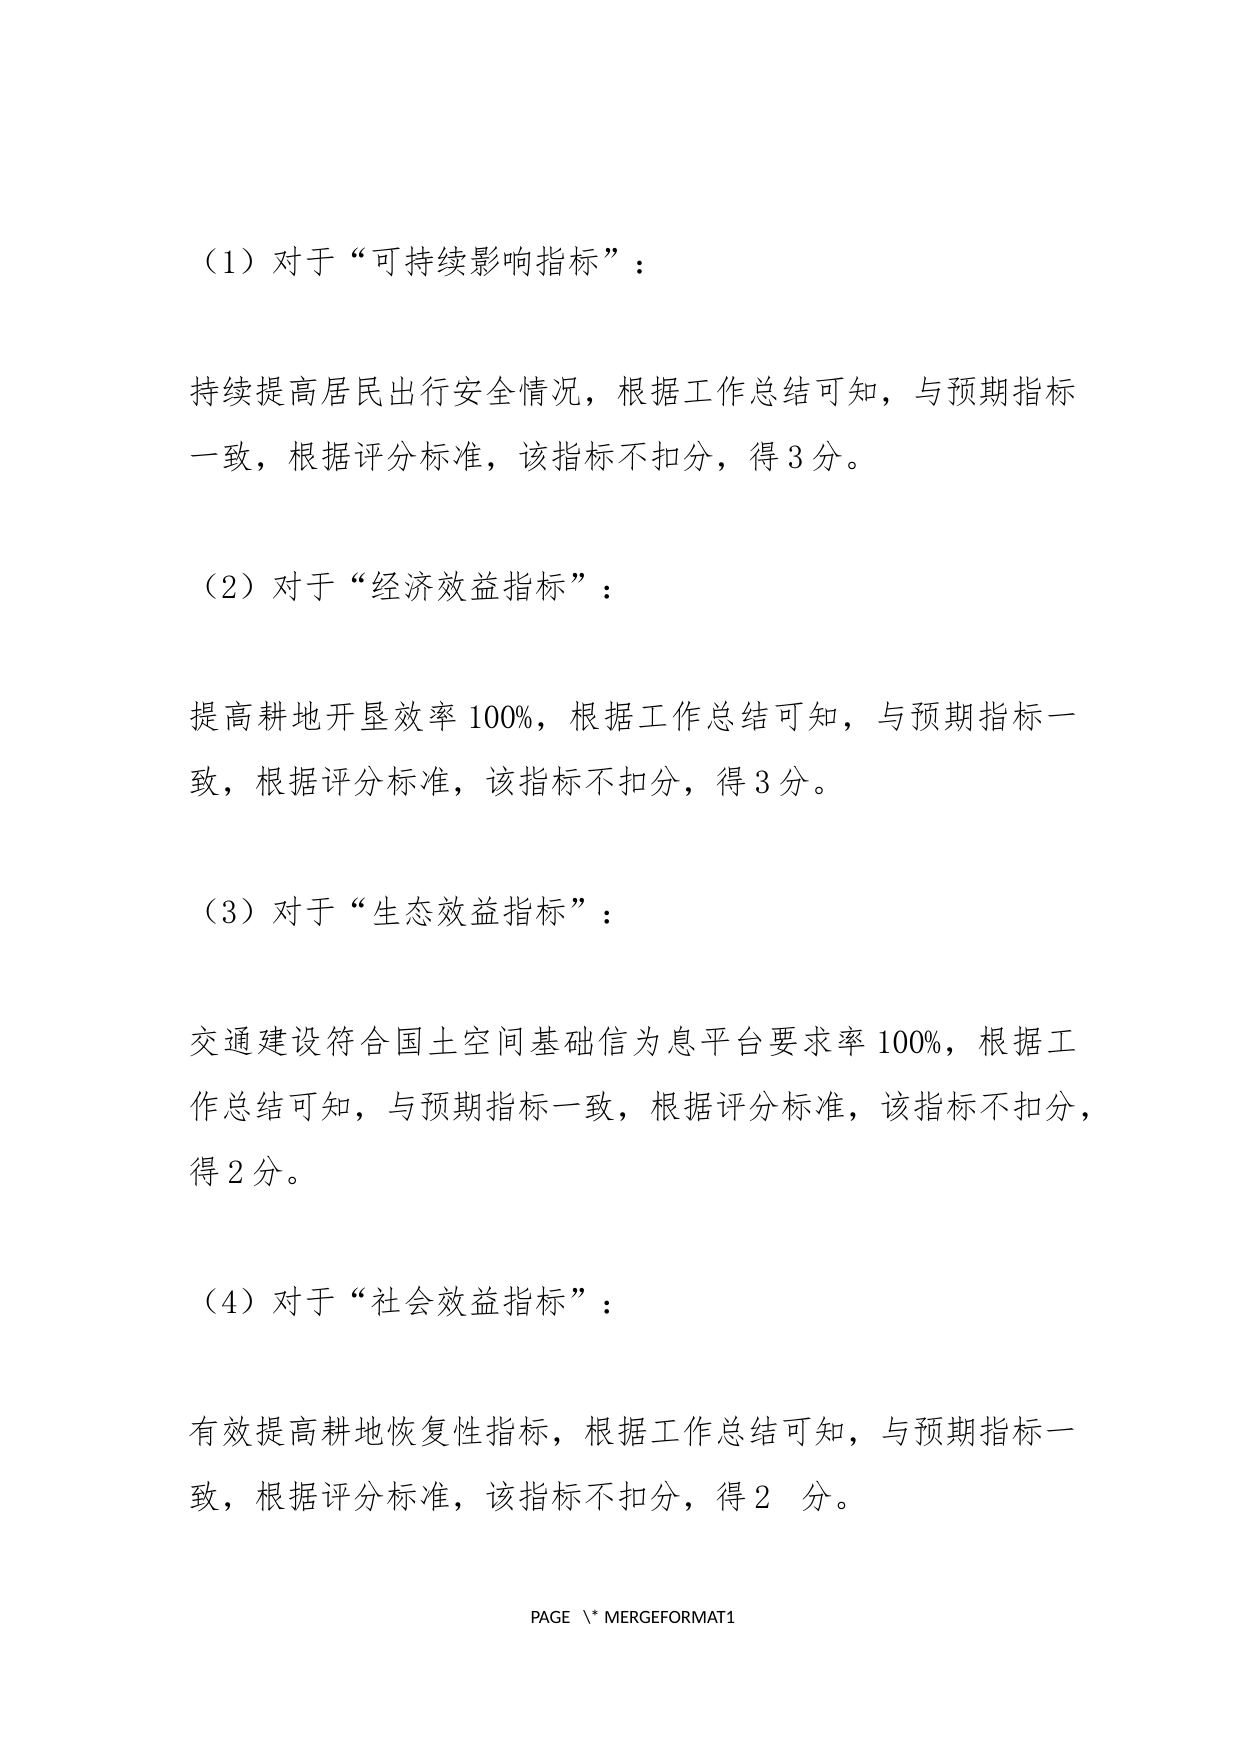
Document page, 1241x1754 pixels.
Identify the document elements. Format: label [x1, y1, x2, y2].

text [187, 162, 1078, 1527]
